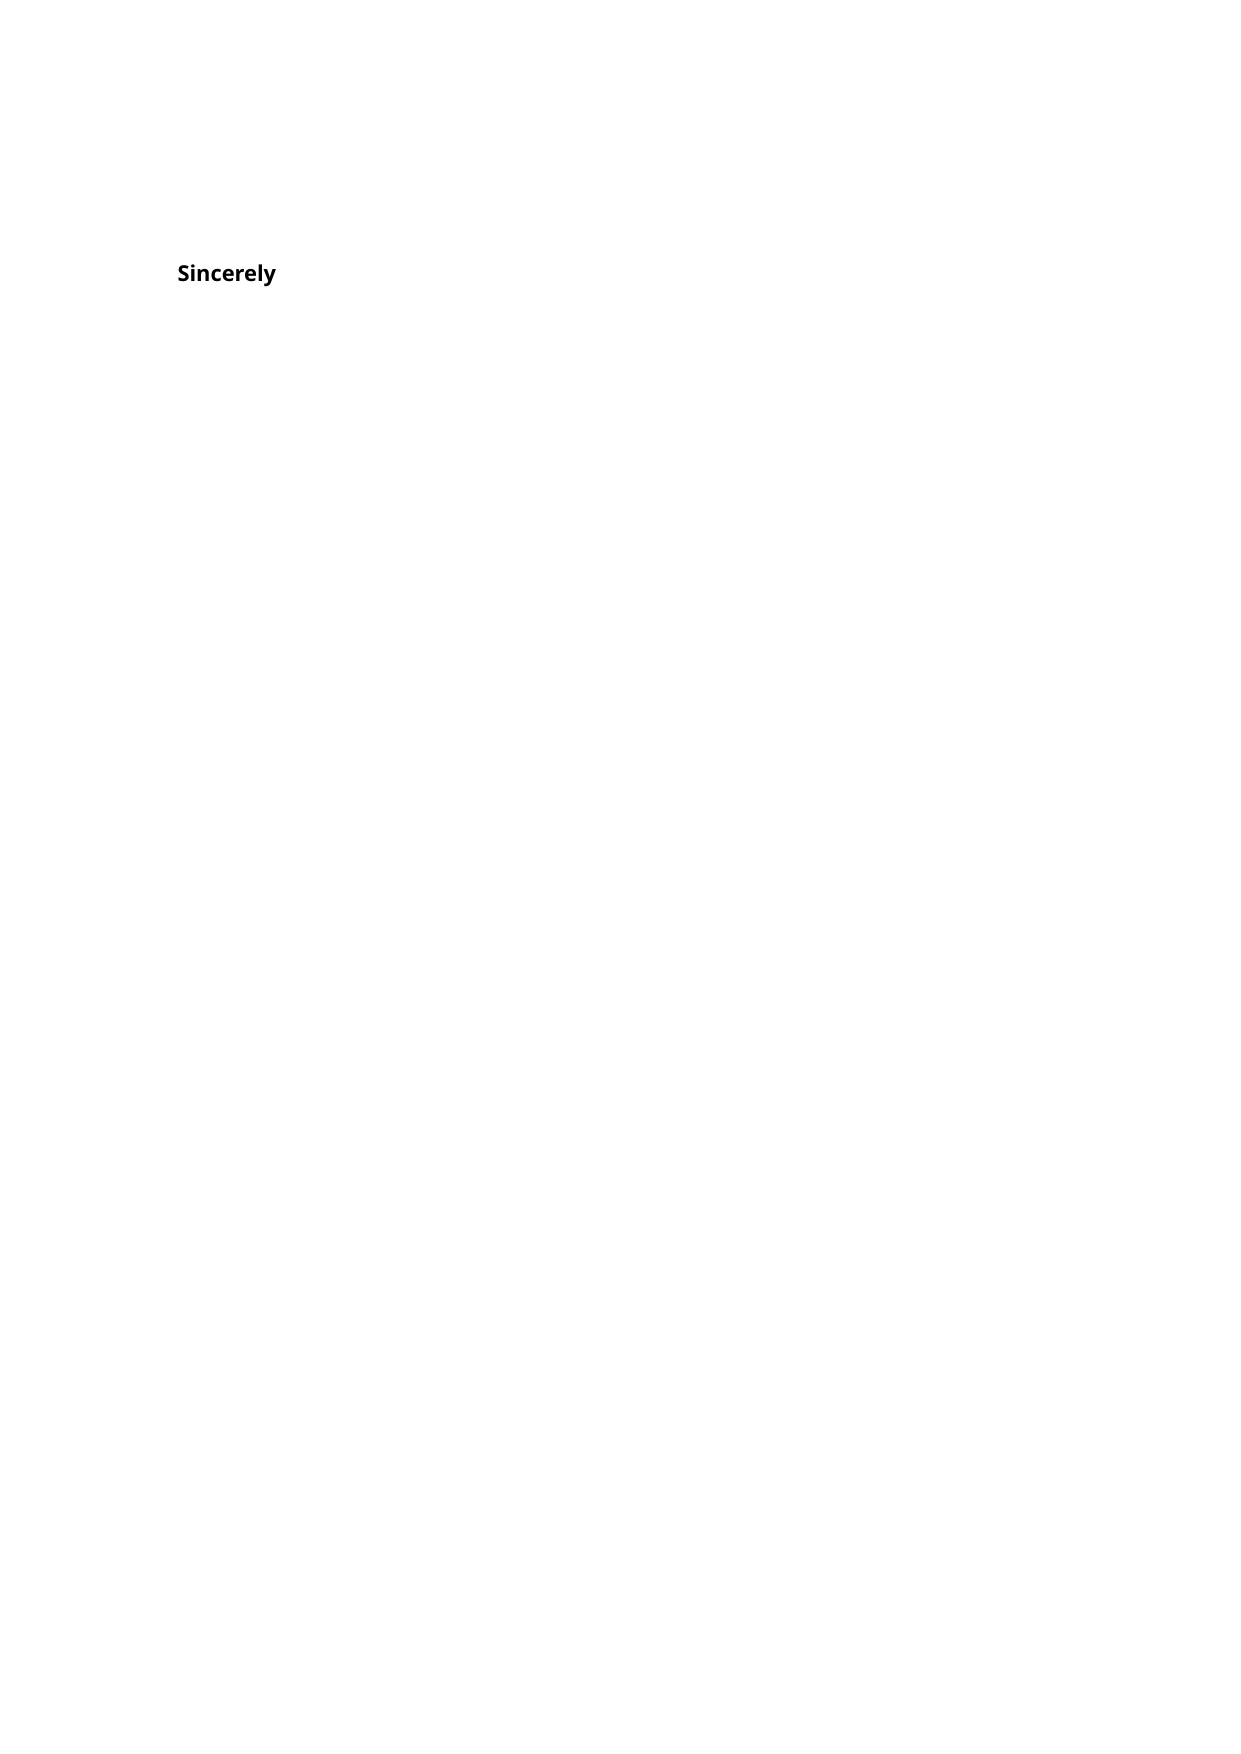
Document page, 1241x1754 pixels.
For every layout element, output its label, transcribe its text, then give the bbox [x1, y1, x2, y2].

text Sincerely [177, 254, 1063, 292]
